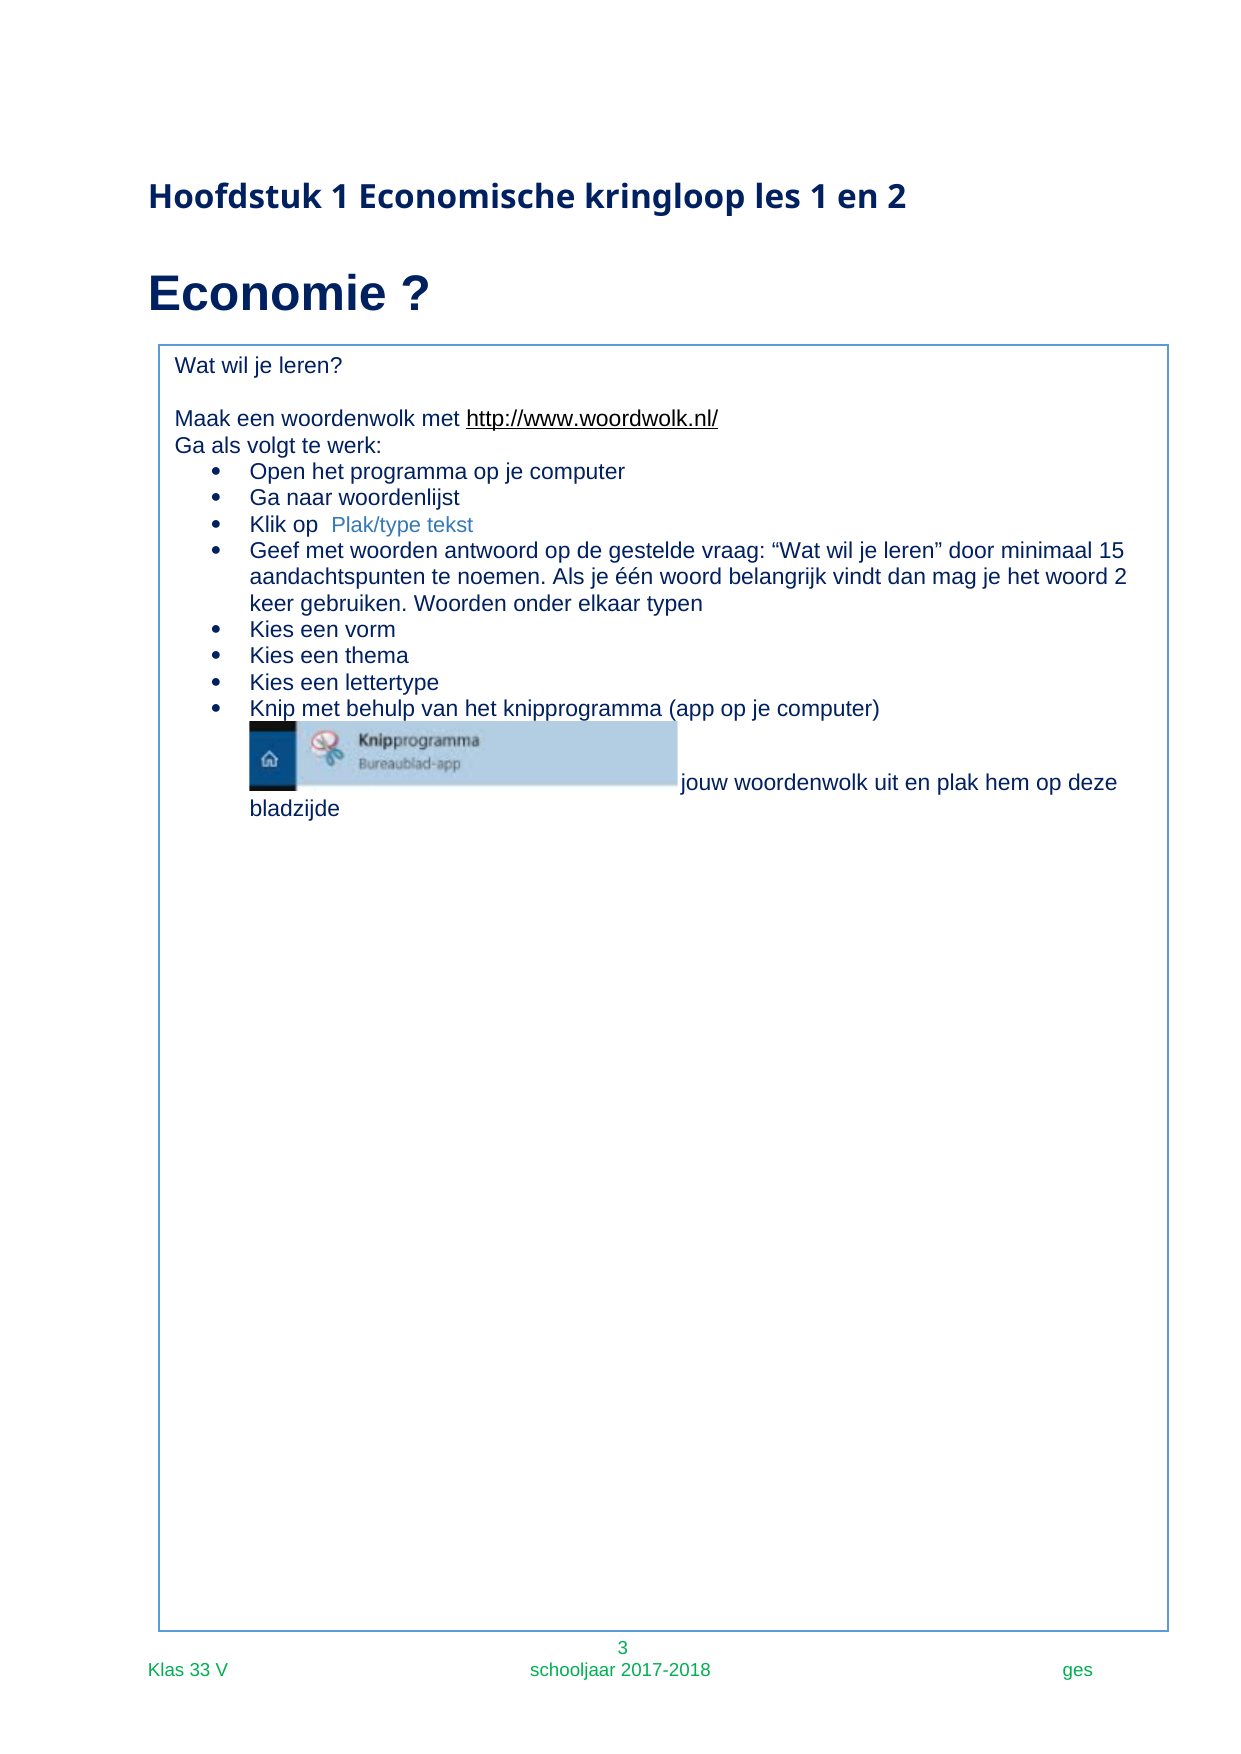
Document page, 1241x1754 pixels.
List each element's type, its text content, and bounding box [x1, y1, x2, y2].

picture [249, 721, 681, 791]
list Economie ? [148, 263, 1093, 321]
subtitle Hoofdstuk 1 Economische kringloop les 1 en 2 [148, 173, 1097, 218]
